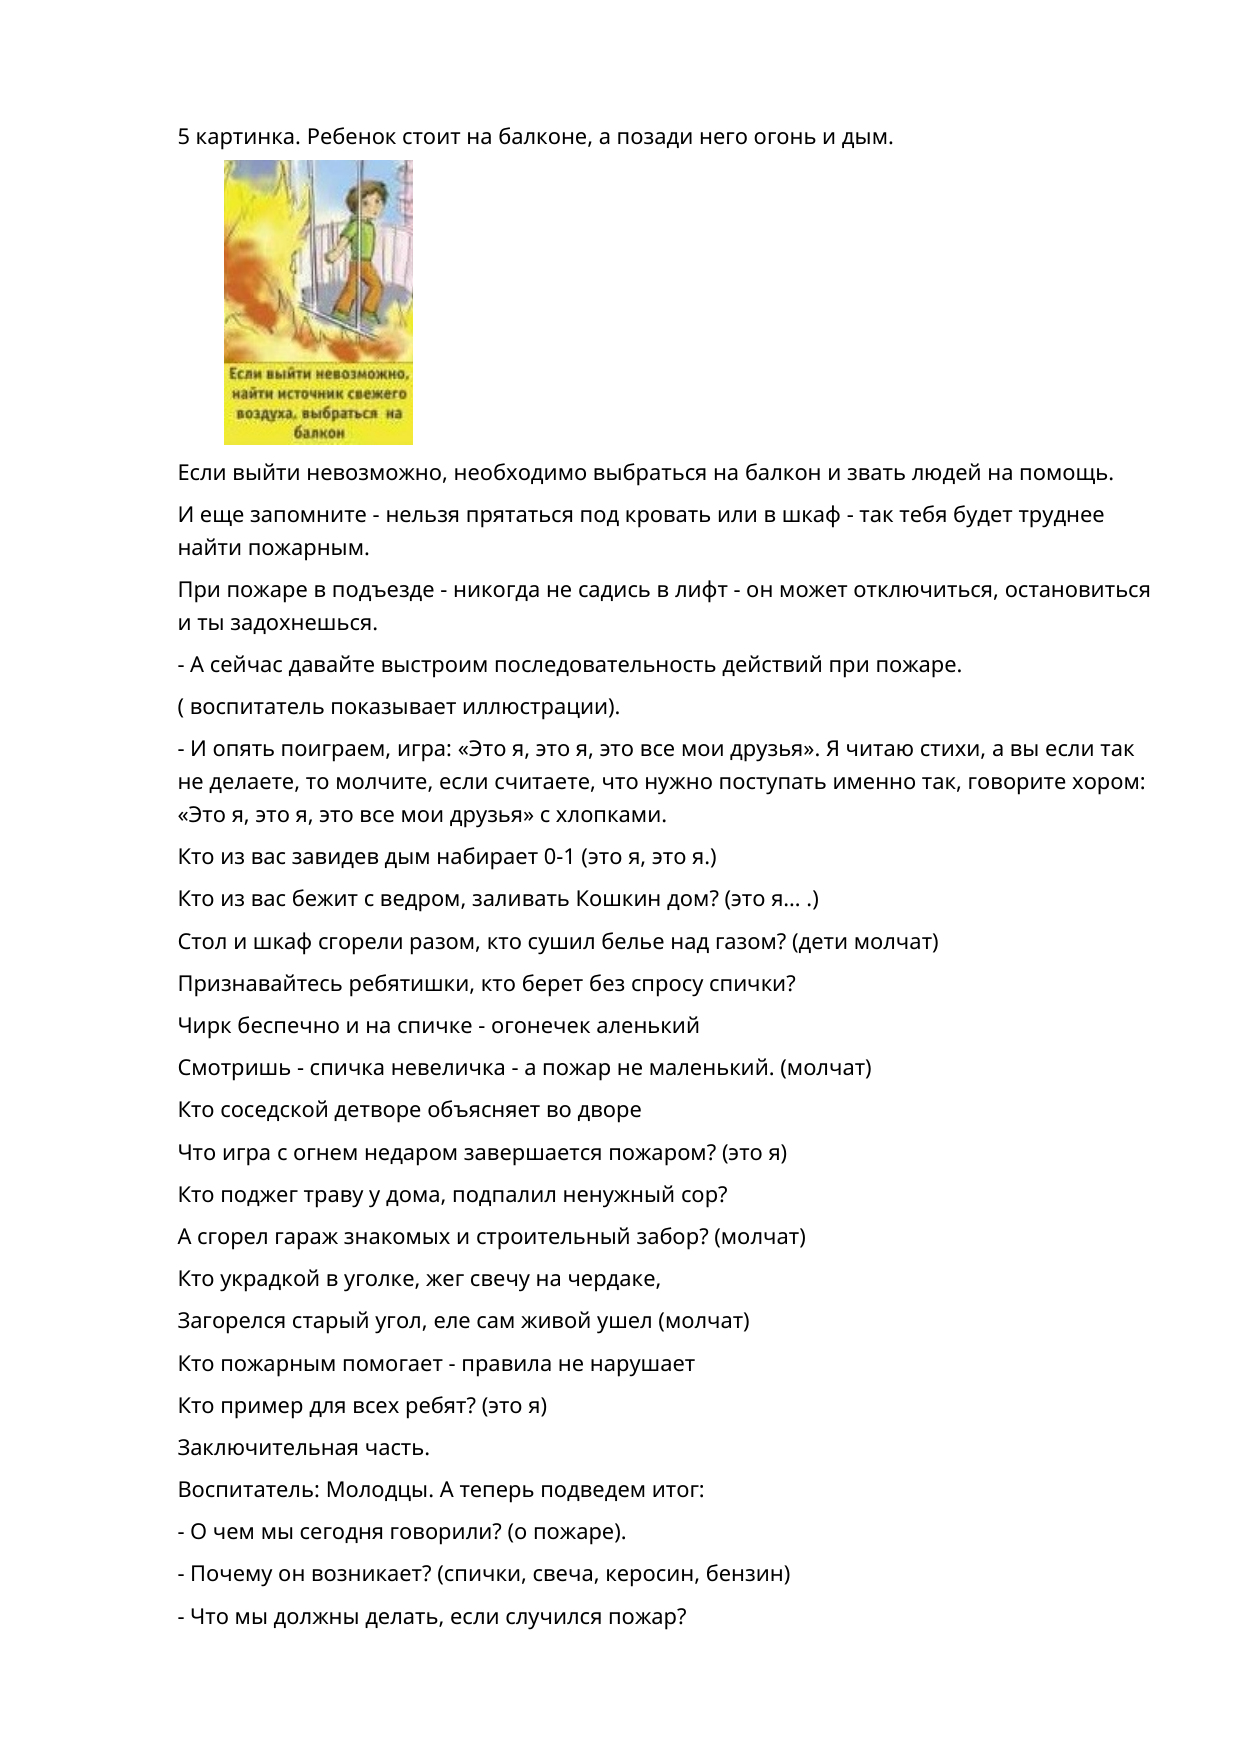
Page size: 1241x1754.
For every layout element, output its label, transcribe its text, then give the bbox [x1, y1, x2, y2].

text - Что мы должны делать, если случился пожар? [177, 1598, 1152, 1630]
text Воспитатель: Молодцы. А теперь подведем итог: [177, 1471, 1152, 1504]
text Признавайтесь ребятишки, кто берет без спросу спички? [177, 965, 1152, 998]
text Кто пример для всех ребят? (это я) [177, 1387, 1152, 1419]
text Кто украдкой в уголке, жег свечу на чердаке, [177, 1260, 1152, 1293]
text - А сейчас давайте выстроим последовательность действий при пожаре. [177, 646, 1152, 679]
text Чирк беспечно и на спичке - огонечек аленький [177, 1007, 1152, 1040]
text Кто из вас бежит с ведром, заливать Кошкин дом? (это я… .) [177, 880, 1152, 913]
text А сгорел гараж знакомых и строительный забор? (молчат) [177, 1218, 1152, 1251]
text Загорелся старый угол, еле сам живой ушел (молчат) [177, 1302, 1152, 1335]
text Кто пожарным помогает - правила не нарушает [177, 1344, 1152, 1377]
text Смотришь - спичка невеличка - а пожар не маленький. (молчат) [177, 1049, 1152, 1082]
text - И опять поиграем, игра: «Это я, это я, это все мои друзья». Я читаю стихи, а вы если так не делаете, то молчите, если считаете, что нужно поступать именно так, говорите хором: «Это я, это я, это все мои друзья» с хлопками. [177, 730, 1152, 829]
text - Почему он возникает? (спички, свеча, керосин, бензин) [177, 1555, 1152, 1588]
text И еще запомните - нельзя прятаться под кровать или в шкаф - так тебя будет труднее найти пожарным. [177, 496, 1152, 562]
text При пожаре в подъезде - никогда не садись в лифт - он может отключиться, остановиться и ты задохнешься. [177, 571, 1152, 637]
text Что игра с огнем недаром завершается пожаром? (это я) [177, 1133, 1152, 1166]
text Заключительная часть. [177, 1429, 1152, 1462]
text Кто из вас завидев дым набирает 0-1 (это я, это я.) [177, 838, 1152, 871]
text Стол и шкаф сгорели разом, кто сушил белье над газом? (дети молчат) [177, 923, 1152, 955]
text Если выйти невозможно, необходимо выбраться на балкон и звать людей на помощь. [177, 454, 1152, 487]
text Кто соседской детворе объясняет во дворе [177, 1091, 1152, 1124]
text Кто поджег траву у дома, подпалил ненужный сор? [177, 1176, 1152, 1208]
picture [224, 160, 413, 445]
text 5 картинка. Ребенок стоит на балконе, а позади него огонь и дым. [177, 118, 1152, 151]
text - О чем мы сегодня говорили? (о пожаре). [177, 1513, 1152, 1546]
text ( воспитатель показывает иллюстрации). [177, 688, 1152, 721]
